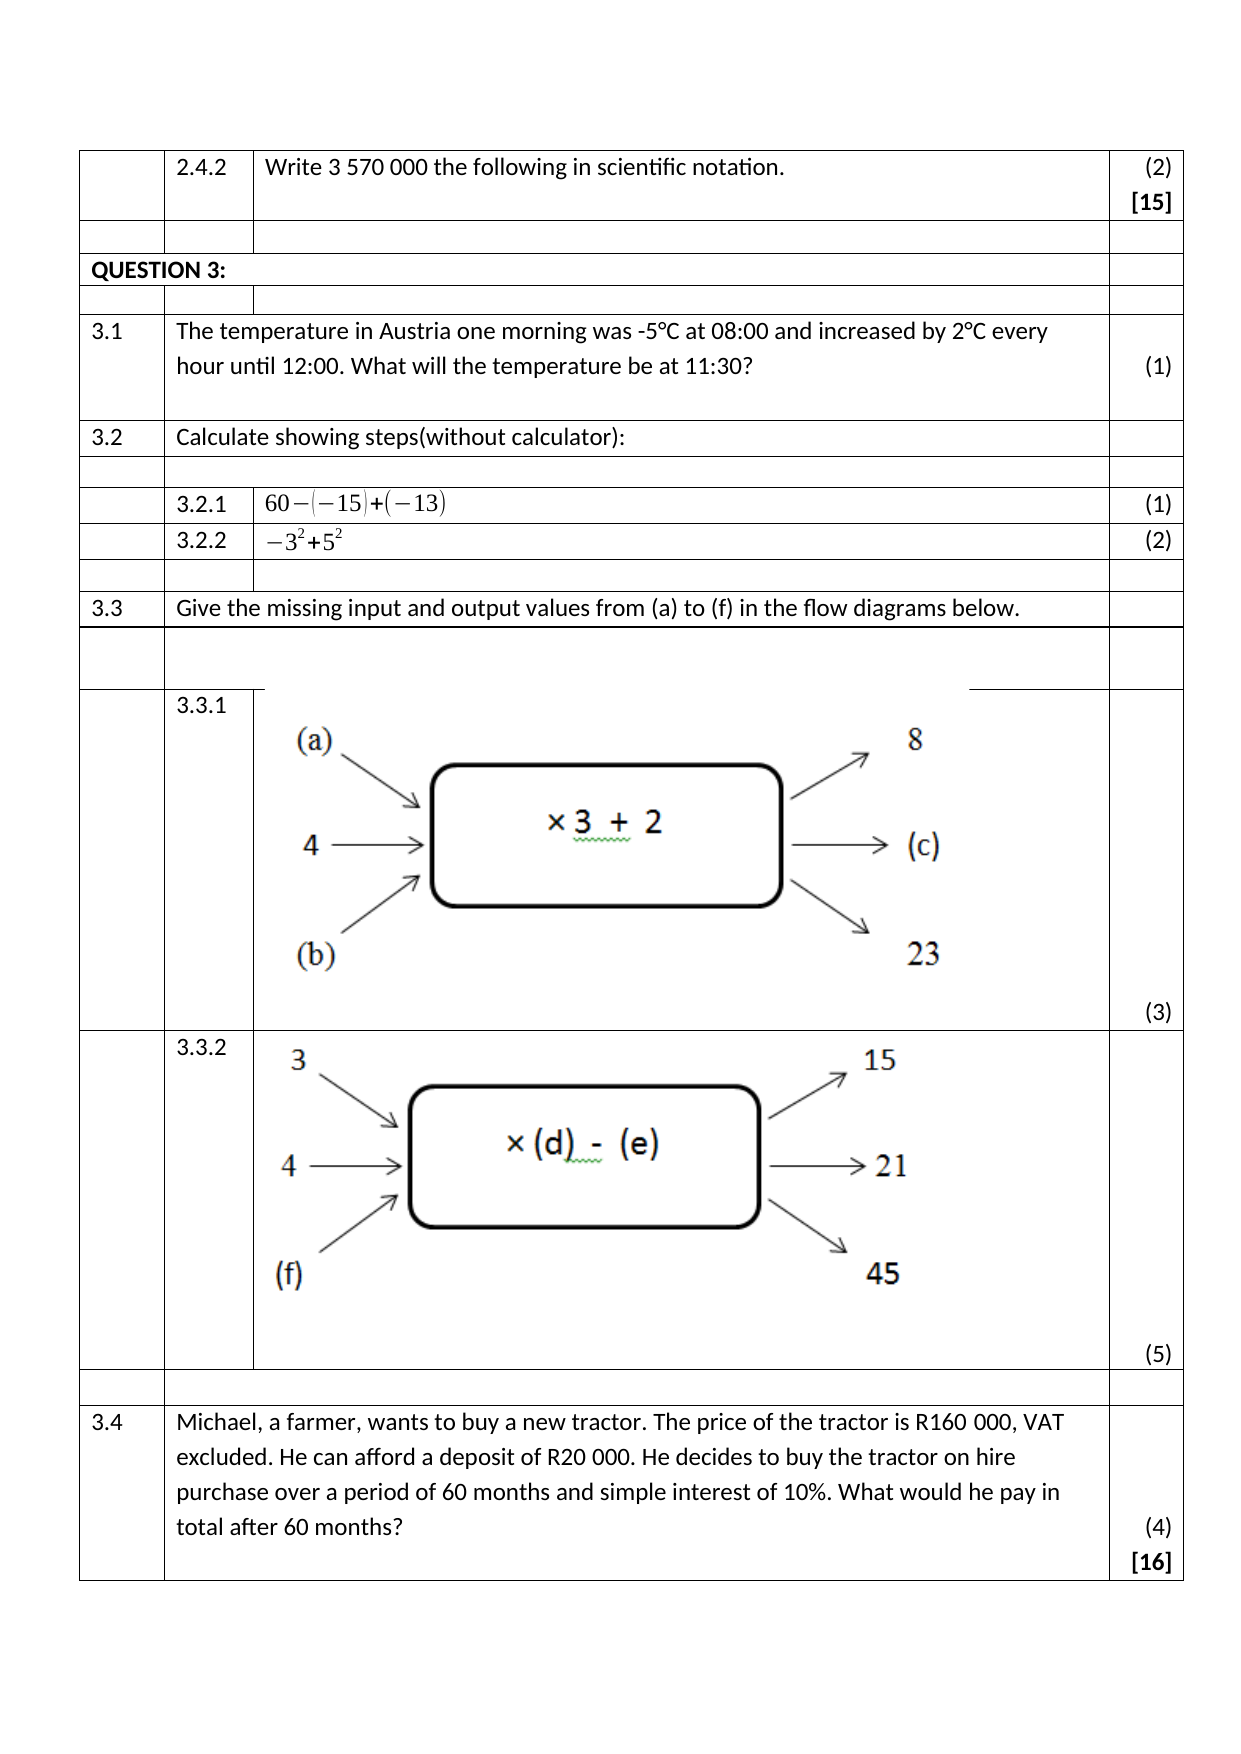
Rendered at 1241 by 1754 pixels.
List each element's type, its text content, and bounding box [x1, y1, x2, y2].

table_cell 3.2.2 [165, 524, 253, 559]
table_cell 2.4.2 [165, 151, 253, 220]
table_cell [80, 1370, 164, 1404]
table_cell Write 3 570 000 the following in scientific notation. [254, 151, 1109, 220]
table_cell [254, 524, 1109, 559]
table_cell [165, 628, 1109, 688]
table_cell [1110, 592, 1183, 626]
table_cell 3.3 [80, 592, 164, 626]
table_cell 3.3.2 [165, 1031, 253, 1369]
table_cell [165, 560, 253, 591]
table_cell 3.2 [80, 421, 164, 456]
table_cell QUESTION 3: [80, 254, 1109, 285]
table_cell [165, 286, 253, 314]
table_cell (2) [1110, 524, 1183, 559]
table_cell [80, 151, 164, 220]
table_cell [1110, 560, 1183, 591]
table_cell [165, 457, 1109, 487]
table_cell [80, 524, 164, 559]
table_cell 3.4 [80, 1406, 164, 1580]
table_cell (3) [1110, 690, 1183, 1030]
table_cell The temperature in Austria one morning was -5°C at 08:00 and increased by 2°C every hour until 12:00. What will the temperature be at 11:30? [165, 315, 1109, 420]
table_cell [165, 1370, 1109, 1404]
table_cell [1110, 221, 1183, 253]
table_cell [1110, 1370, 1183, 1404]
table_cell [80, 488, 164, 523]
table_cell [80, 1031, 164, 1369]
table_cell [254, 690, 1109, 1030]
table_cell [254, 286, 1109, 314]
table_cell 3.1 [80, 315, 164, 420]
table_cell [80, 221, 164, 253]
table_cell 3.3.1 [165, 690, 253, 1030]
table_cell (5) [1110, 1031, 1183, 1369]
table_cell [80, 628, 164, 688]
table_cell [1110, 457, 1183, 487]
table_cell 3.2.1 [165, 488, 253, 523]
table_cell [254, 488, 1109, 523]
picture [264, 689, 970, 992]
table_cell [80, 690, 164, 1030]
table_cell [80, 457, 164, 487]
table_cell Calculate showing steps(without calculator): [165, 421, 1109, 456]
table_cell (4) [16] [1110, 1406, 1183, 1580]
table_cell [165, 1406, 1109, 1580]
table_cell (1) [1110, 488, 1183, 523]
table_cell [254, 560, 1109, 591]
table_cell (2) [15] [1110, 151, 1183, 220]
table_cell [1110, 628, 1183, 688]
table_cell [80, 286, 164, 314]
picture [264, 1031, 918, 1308]
table_cell [1110, 421, 1183, 456]
table_cell [1110, 254, 1183, 285]
table_cell [254, 221, 1109, 253]
table_cell [165, 221, 253, 253]
table_cell (1) [1110, 315, 1183, 420]
table_cell [80, 560, 164, 591]
table_cell [1110, 286, 1183, 314]
table_cell Give the missing input and output values from (a) to (f) in the flow diagrams below. [165, 592, 1109, 626]
table_cell [254, 1031, 1109, 1369]
